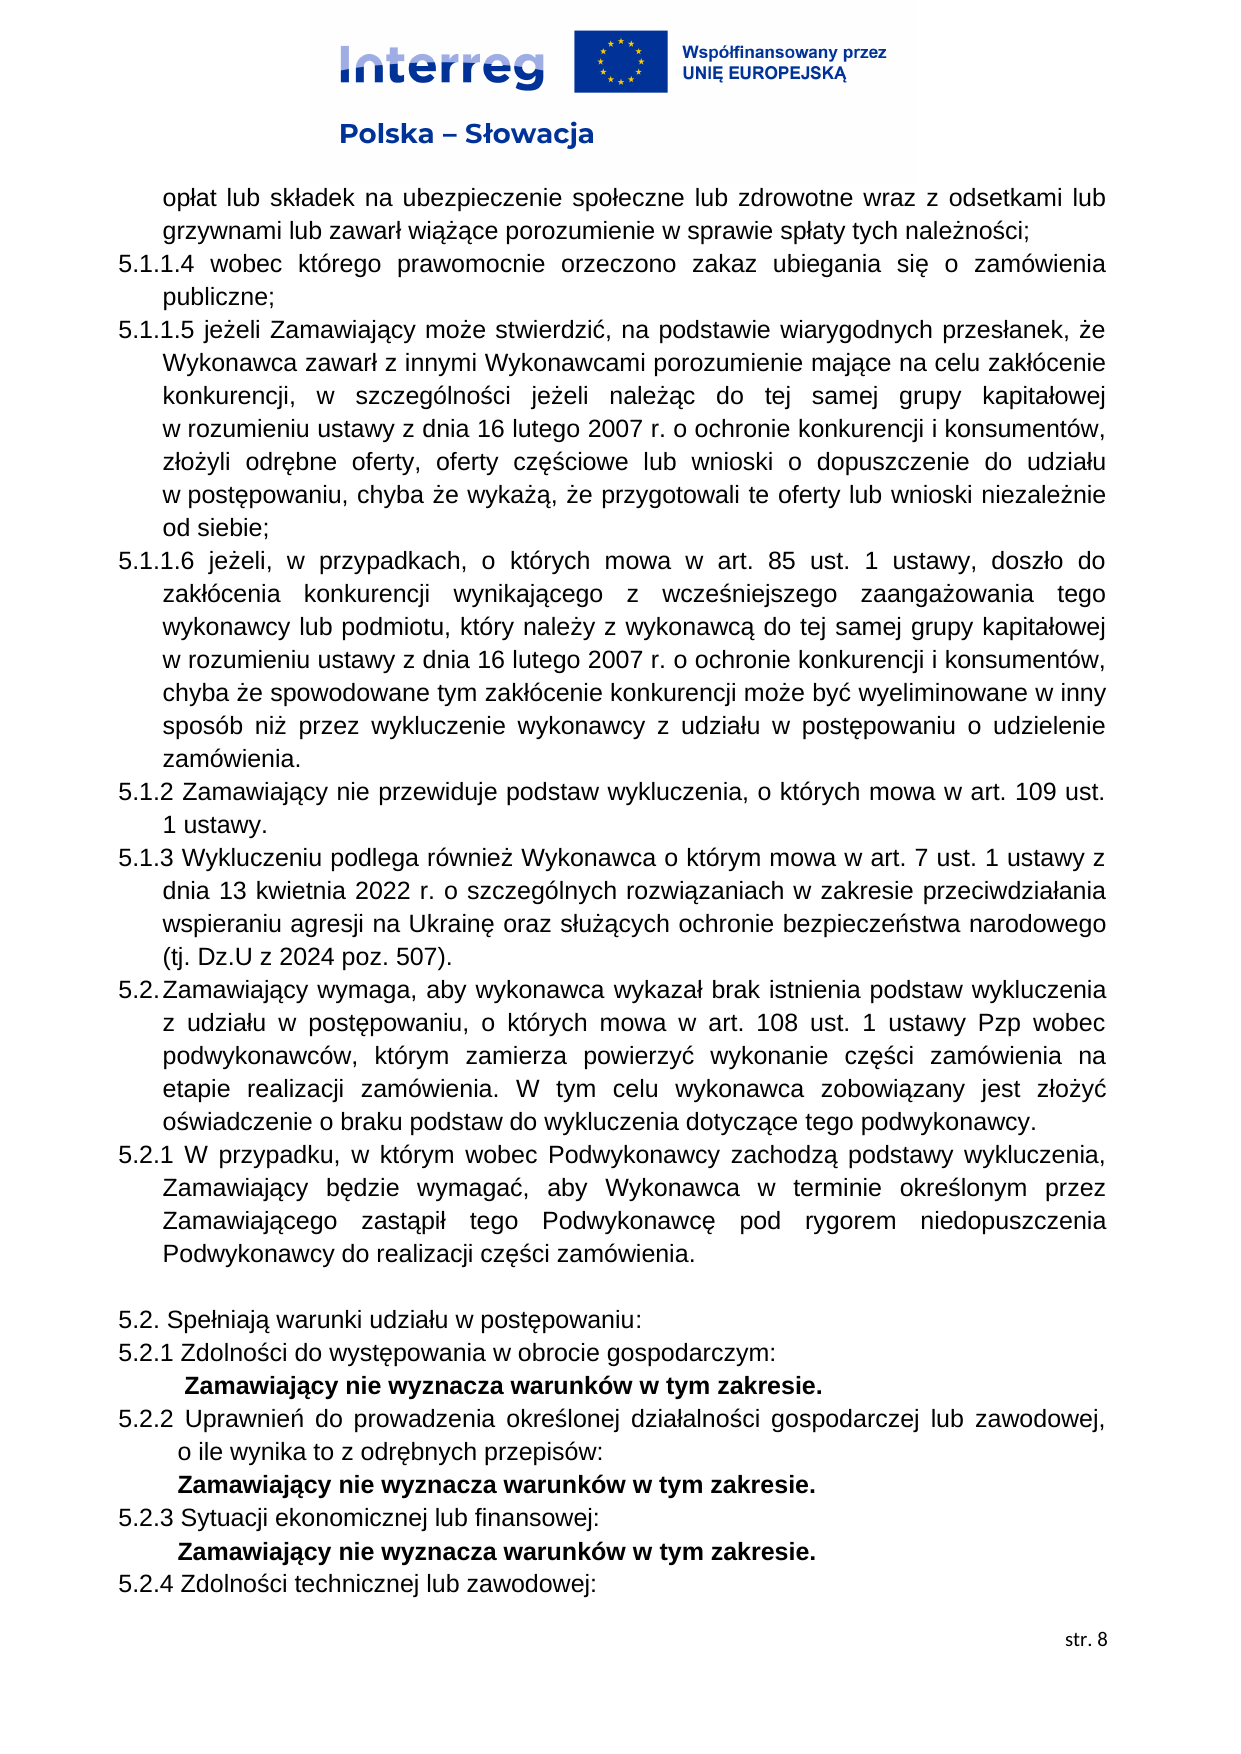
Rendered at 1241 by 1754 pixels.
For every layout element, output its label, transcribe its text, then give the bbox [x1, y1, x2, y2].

text 5.1.2 Zamawiający nie przewiduje podstaw wykluczenia, o których mowa w art. 109 ust. 1 ustawy. [118, 777, 1107, 839]
text 5.1.1.5 jeżeli Zamawiający może stwierdzić, na podstawie wiarygodnych przesłanek, że Wykonawca zawarł z innymi Wykonawcami porozumienie mające na celu zakłócenie konkurencji, w szczególności jeżeli należąc do tej samej grupy kapitałowej w rozumieniu ustawy z dnia 16 lutego 2007 r. o ochronie konkurencji i konsumentów, złożyli odrębne oferty, oferty częściowe lub wnioski o dopuszczenie do udziału w postępowaniu, chyba że wykażą, że przygotowali te oferty lub wnioski niezależnie od siebie; [118, 315, 1107, 542]
text 5.1.1.4 wobec którego prawomocnie orzeczono zakaz ubiegania się o zamówienia publiczne; [118, 249, 1107, 310]
text Zamawiający nie wyznacza warunków w tym zakresie. [177, 1536, 1107, 1565]
text 5.1.1.6 jeżeli, w przypadkach, o których mowa w art. 85 ust. 1 ustawy, doszło do zakłócenia konkurencji wynikającego z wcześniejszego zaangażowania tego wykonawcy lub podmiotu, który należy z wykonawcą do tej samej grupy kapitałowej w rozumieniu ustawy z dnia 16 lutego 2007 r. o ochronie konkurencji i konsumentów, chyba że spowodowane tym zakłócenie konkurencji może być wyeliminowane w inny sposób niż przez wykluczenie wykonawcy z udziału w postępowaniu o udzielenie zamówienia. [118, 546, 1107, 773]
text 5.2.1 Zdolności do występowania w obrocie gospodarczym: [118, 1338, 1107, 1367]
text 5.2. Spełniają warunki udziału w postępowaniu: [118, 1305, 1107, 1334]
text 5.2.2 Uprawnień do prowadzenia określonej działalności gospodarczej lub zawodowej, o ile wynika to z odrębnych przepisów: [118, 1404, 1107, 1466]
text Zamawiający nie wyznacza warunków w tym zakresie. [177, 1371, 1107, 1400]
text 5.2.3 Sytuacji ekonomicznej lub finansowej: [118, 1503, 1107, 1532]
text 5.2. Zamawiający wymaga, aby wykonawca wykazał brak istnienia podstaw wykluczenia z udziału w postępowaniu, o których mowa w art. 108 ust. 1 ustawy Pzp wobec podwykonawców, którym zamierza powierzyć wykonanie części zamówienia na etapie realizacji zamówienia. W tym celu wykonawca zobowiązany jest złożyć oświadczenie o braku podstaw do wykluczenia dotyczące tego podwykonawcy. [118, 975, 1107, 1136]
text 5.2.1 W przypadku, w którym wobec Podwykonawcy zachodzą podstawy wykluczenia, Zamawiający będzie wymagać, aby Wykonawca w terminie określonym przez Zamawiającego zastąpił tego Podwykonawcę pod rygorem niedopuszczenia Podwykonawcy do realizacji części zamówienia. [118, 1140, 1107, 1268]
picture [309, 0, 917, 183]
text 5.2.4 Zdolności technicznej lub zawodowej: [118, 1569, 1107, 1598]
text Zamawiający nie wyznacza warunków w tym zakresie. [177, 1470, 1107, 1499]
text 5.1.3 Wykluczeniu podlega również Wykonawca o którym mowa w art. 7 ust. 1 ustawy z dnia 13 kwietnia 2022 r. o szczególnych rozwiązaniach w zakresie przeciwdziałania wspieraniu agresji na Ukrainę oraz służących ochronie bezpieczeństwa narodowego (tj. Dz.U z 2024 poz. 507). [118, 843, 1107, 971]
